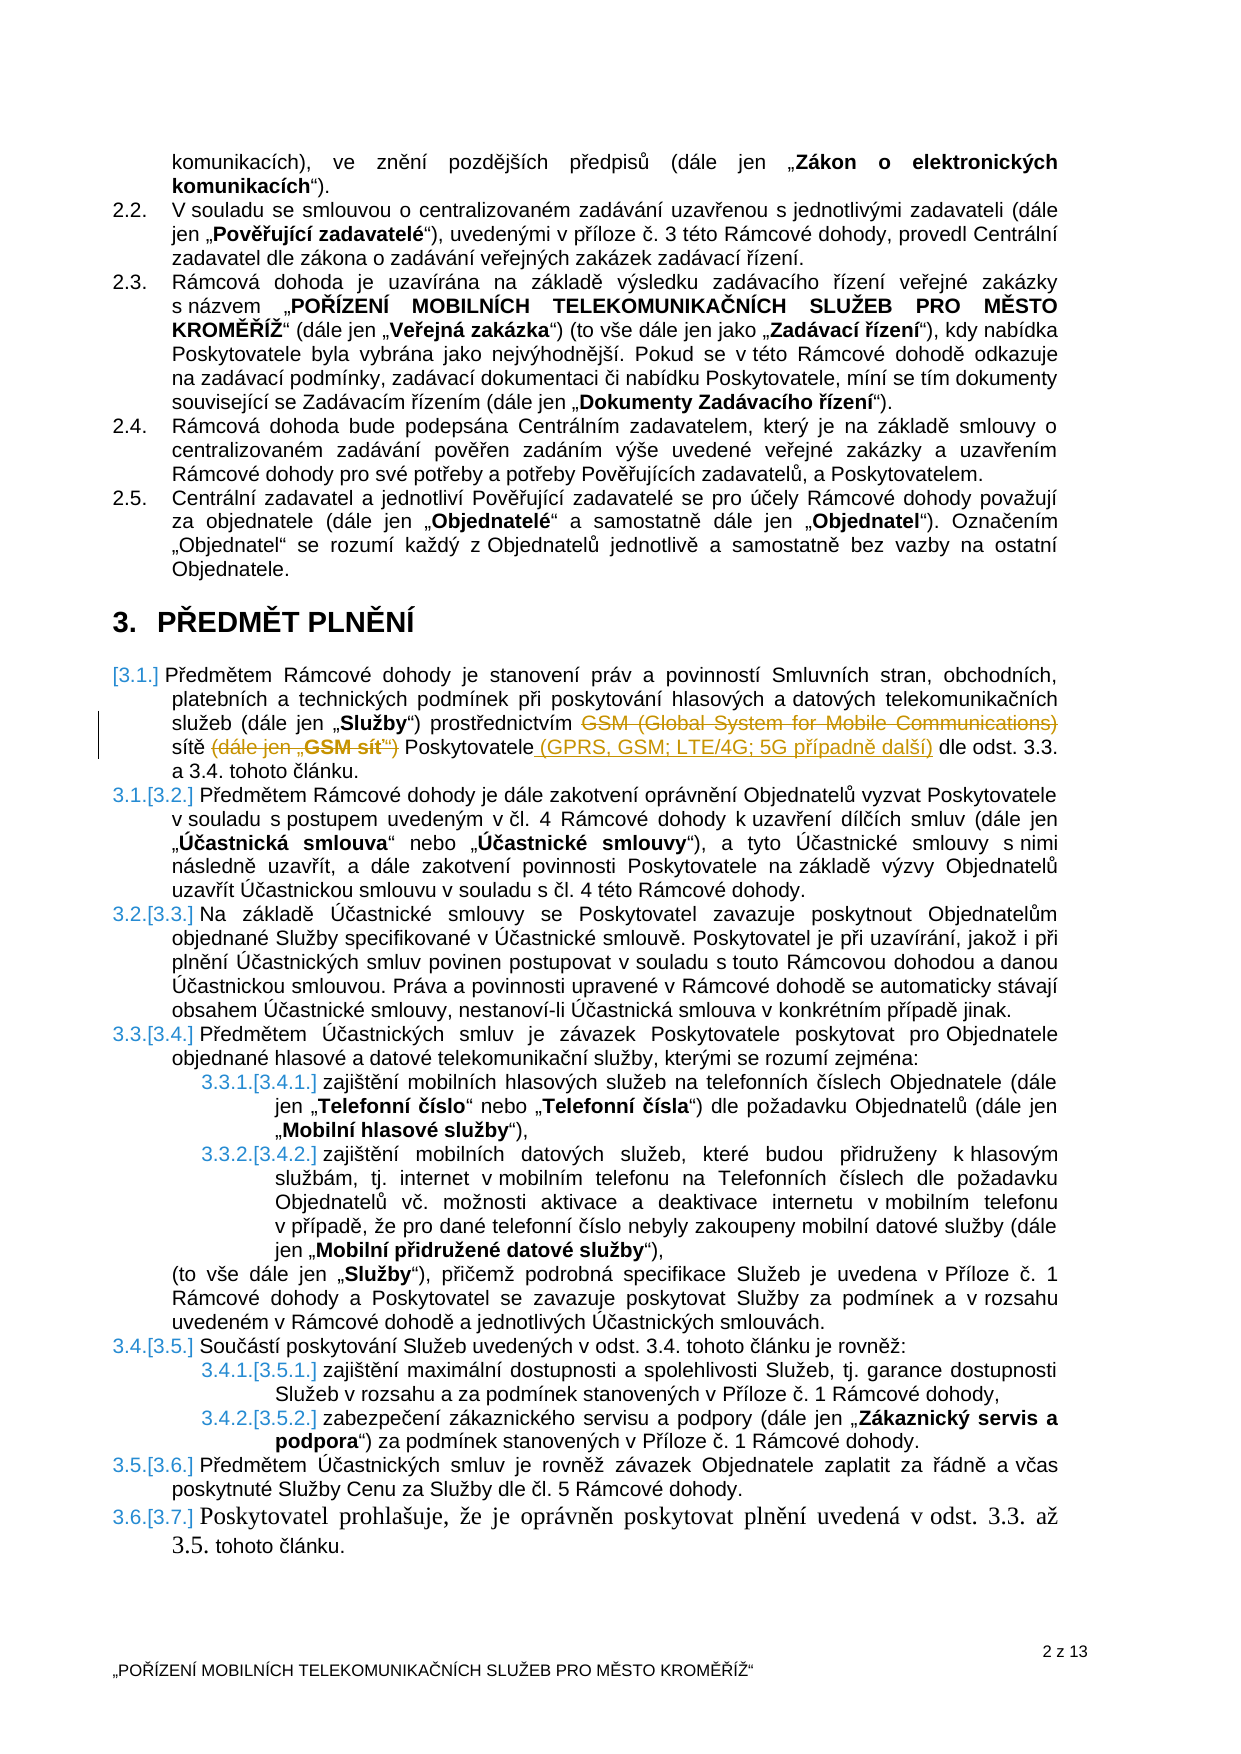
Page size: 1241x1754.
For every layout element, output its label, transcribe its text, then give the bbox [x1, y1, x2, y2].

list Na základě Účastnické smlouvy se Poskytovatel zavazuje poskytnout Objednatelům objednané Služby specifikované v Účastnické smlouvě. Poskytovatel je při uzavírání, jakož i při plnění Účastnických smluv povinen postupovat v souladu s touto Rámcovou dohodou a danou Účastnickou smlouvou. Práva a povinnosti upravené v Rámcové dohodě se automaticky stávají obsahem Účastnické smlouvy, nestanoví-li Účastnická smlouva v konkrétním případě jinak. [112, 902, 1058, 1022]
list zabezpečení zákaznického servisu a podpory (dále jen „Zákaznický servis a podpora“) za podmínek stanovených v Příloze č. 1 Rámcové dohody. [201, 1405, 1058, 1453]
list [112, 150, 1058, 198]
list zajištění mobilních datových služeb, které budou přidruženy k hlasovým službám, tj. internet v mobilním telefonu na Telefonních číslech dle požadavku Objednatelů vč. možnosti aktivace a deaktivace internetu v mobilním telefonu v případě, že pro dané telefonní číslo nebyly zakoupeny mobilní datové služby (dále jen „Mobilní přidružené datové služby“), [201, 1142, 1058, 1262]
list Předmětem Rámcové dohody je stanovení práv a povinností Smluvních stran, obchodních, platebních a technických podmínek při poskytování hlasových a datových telekomunikačních služeb (dále jen „Služby“) prostřednictvím sítě Poskytovatele dle odst. 3.3. a 3.4. tohoto článku. [112, 663, 1058, 782]
list Rámcová dohoda bude podepsána Centrálním zadavatelem, který je na základě smlouvy o centralizovaném zadávání pověřen zadáním výše uvedené veřejné zakázky a uzavřením Rámcové dohody pro své potřeby a potřeby Pověřujících zadavatelů, a Poskytovatelem. [112, 413, 1058, 485]
list Předmětem Rámcové dohody je dále zakotvení oprávnění Objednatelů vyzvat Poskytovatele v souladu s postupem uvedeným v čl. 4 Rámcové dohody k uzavření dílčích smluv (dále jen „Účastnická smlouva“ nebo „Účastnické smlouvy“), a tyto Účastnické smlouvy s nimi následně uzavřít, a dále zakotvení povinnosti Poskytovatele na základě výzvy Objednatelů uzavřít Účastnickou smlouvu v souladu s čl. 4 této Rámcové dohody. [112, 782, 1058, 902]
list Předmět plnění [112, 605, 1087, 639]
list Centrální zadavatel a jednotliví Pověřující zadavatelé se pro účely Rámcové dohody považují za objednatele (dále jen „Objednatelé“ a samostatně dále jen „Objednatel“). Označením „Objednatel“ se rozumí každý z Objednatelů jednotlivě a samostatně bez vazby na ostatní Objednatele. [112, 485, 1058, 581]
list Rámcová dohoda je uzavírána na základě výsledku zadávacího řízení veřejné zakázky s názvem „POŘÍZENÍ MOBILNÍCH TELEKOMUNIKAČNÍCH SLUŽEB PRO MĚSTO KROMĚŘÍŽ“ (dále jen „Veřejná zakázka“) (to vše dále jen jako „Zadávací řízení“), kdy nabídka Poskytovatele byla vybrána jako nejvýhodnější. Pokud se v této Rámcové dohodě odkazuje na zadávací podmínky, zadávací dokumentaci či nabídku Poskytovatele, míní se tím dokumenty související se Zadávacím řízením (dále jen „Dokumenty Zadávacího řízení“). [112, 270, 1058, 413]
text (to vše dále jen „Služby“), přičemž podrobná specifikace Služeb je uvedena v Příloze č. 1 Rámcové dohody a Poskytovatel se zavazuje poskytovat Služby za podmínek a v rozsahu uvedeném v Rámcové dohodě a jednotlivých Účastnických smlouvách. [172, 1262, 1058, 1333]
list zajištění mobilních hlasových služeb na telefonních číslech Objednatele (dále jen „Telefonní číslo“ nebo „Telefonní čísla“) dle požadavku Objednatelů (dále jen „Mobilní hlasové služby“), [201, 1070, 1058, 1142]
list zajištění maximální dostupnosti a spolehlivosti Služeb, tj. garance dostupnosti Služeb v rozsahu a za podmínek stanovených v Příloze č. 1 Rámcové dohody, [201, 1357, 1058, 1405]
list Předmětem Účastnických smluv je závazek Poskytovatele poskytovat pro Objednatele objednané hlasové a datové telekomunikační služby, kterými se rozumí zejména: [112, 1022, 1058, 1070]
list Předmětem Účastnických smluv je rovněž závazek Objednatele zaplatit za řádně a včas poskytnuté Služby Cenu za Služby dle čl. 5 Rámcové dohody. [112, 1453, 1058, 1501]
list V souladu se smlouvou o centralizovaném zadávání uzavřenou s jednotlivými zadavateli (dále jen „Pověřující zadavatelé“), uvedenými v příloze č. 3 této Rámcové dohody, provedl Centrální zadavatel dle zákona o zadávání veřejných zakázek zadávací řízení. [112, 198, 1058, 270]
list Poskytovatel prohlašuje, že je oprávněn poskytovat plnění uvedená v odst. 3.3. až 3.5. tohoto článku. [112, 1501, 1058, 1559]
list Součástí poskytování Služeb uvedených v odst. 3.4. tohoto článku je rovněž: [112, 1333, 1058, 1357]
